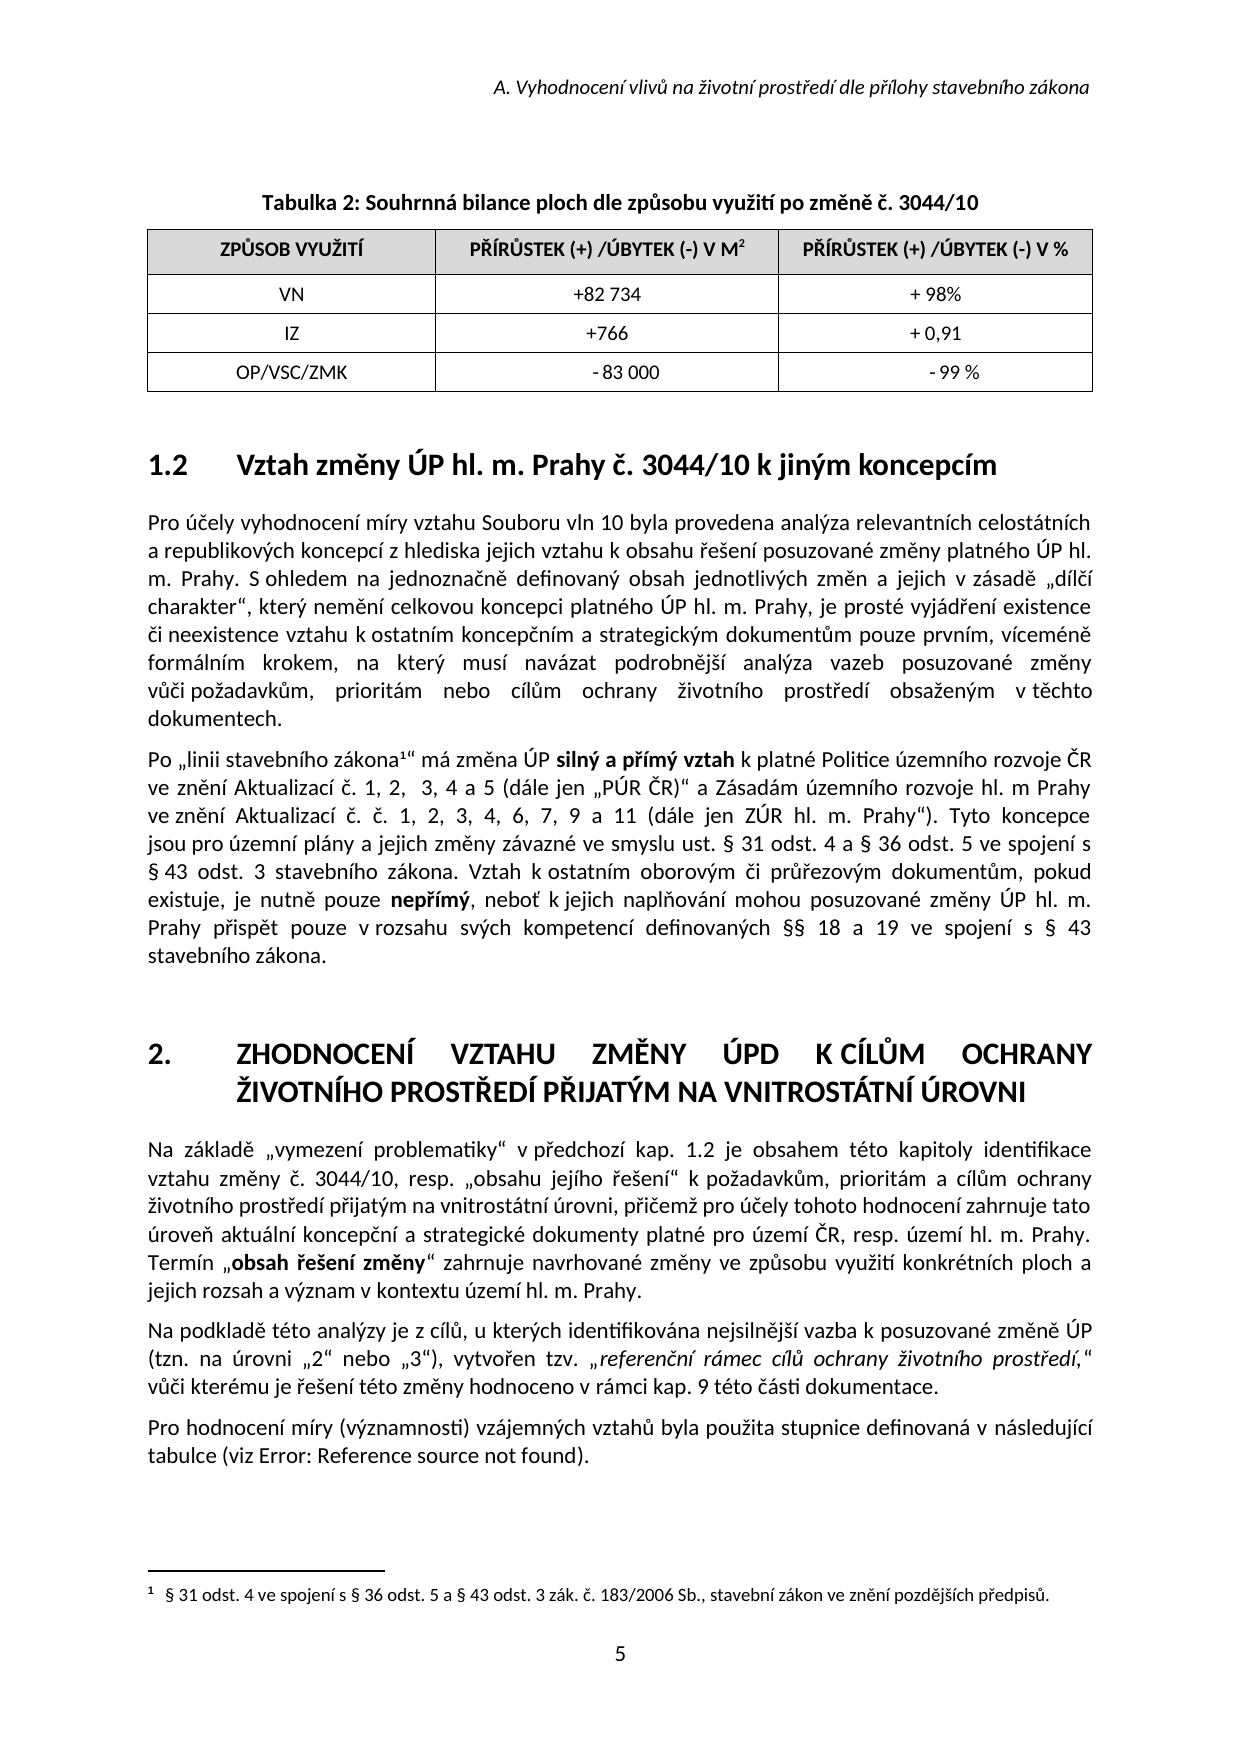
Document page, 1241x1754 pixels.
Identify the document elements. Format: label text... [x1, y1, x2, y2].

table_cell OP/VSC/ZMK [148, 353, 435, 391]
text Pro účely vyhodnocení míry vztahu Souboru vln 10 byla provedena analýza relevantních celostátních a republikových koncepcí z hlediska jejich vztahu k obsahu řešení posuzované změny platného ÚP hl. m. Prahy. S ohledem na jednoznačně definovaný obsah jednotlivých změn a jejich v zásadě „dílčí charakter“, který nemění celkovou koncepci platného ÚP hl. m. Prahy, je prosté vyjádření existence či neexistence vztahu k ostatním koncepčním a strategickým dokumentům pouze prvním, víceméně formálním krokem, na který musí navázat podrobnější analýza vazeb posuzované změny vůči požadavkům, prioritám nebo cílům ochrany životního prostředí obsaženým v těchto dokumentech. [148, 508, 1092, 732]
text Po „linii stavebního zákona“ má změna ÚP silný a přímý vztah k platné Politice územního rozvoje ČR ve znění Aktualizací č. 1, 2, 3, 4 a 5 (dále jen „PÚR ČR)“ a Zásadám územního rozvoje hl. m Prahy ve znění Aktualizací č. č. 1, 2, 3, 4, 6, 7, 9 a 11 (dále jen ZÚR hl. m. Prahy“). Tyto koncepce jsou pro územní plány a jejich změny závazné ve smyslu ust. § 31 odst. 4 a § 36 odst. 5 ve spojení s § 43 odst. 3 stavebního zákona. Vztah k ostatním oborovým či průřezovým dokumentům, pokud existuje, je nutně pouze nepřímý, neboť k jejich naplňování mohou posuzované změny ÚP hl. m. Prahy přispět pouze v rozsahu svých kompetencí definovaných §§ 18 a 19 ve spojení s § 43 stavebního zákona. [148, 745, 1092, 969]
subtitle 1.2 Vztah změny ÚP hl. m. Prahy č. 3044/10 k jiným koncepcím [148, 445, 1092, 483]
table_cell +766 [436, 314, 778, 352]
table_cell IZ [148, 314, 435, 352]
table_header Přírůstek (+) /Úbytek (-) v m2 [436, 230, 778, 274]
table_header Způsob využití [148, 230, 435, 274]
table_cell + 98% [779, 275, 1092, 313]
table_cell 99 % [779, 353, 1092, 391]
table_cell + 0,91 [779, 314, 1092, 352]
table_header Přírůstek (+) /Úbytek (-) v % [779, 230, 1092, 274]
table_cell VN [148, 275, 435, 313]
table_cell 83 000 [436, 353, 778, 391]
text Na základě „vymezení problematiky“ v předchozí kap. 1.2 je obsahem této kapitoly identifikace vztahu změny č. 3044/10, resp. „obsahu jejího řešení“ k požadavkům, prioritám a cílům ochrany životního prostředí přijatým na vnitrostátní úrovni, přičemž pro účely tohoto hodnocení zahrnuje tato úroveň aktuální koncepční a strategické dokumenty platné pro území ČR, resp. území hl. m. Prahy. Termín „obsah řešení změny“ zahrnuje navrhované změny ve způsobu využití konkrétních ploch a jejich rozsah a význam v kontextu území hl. m. Prahy. [148, 1136, 1092, 1304]
text Tabulka 2: Souhrnná bilance ploch dle způsobu využití po změně č. 3044/10 [148, 188, 1092, 216]
subtitle 2. Zhodnocení vztahu změny ÚPD k cílům ochrany životního prostředí přijatým na vnitrostátní úrovni [148, 1034, 1092, 1111]
table_cell +82 734 [436, 275, 778, 313]
text Na podkladě této analýzy je z cílů, u kterých identifikována nejsilnější vazba k posuzované změně ÚP (tzn. na úrovni „2“ nebo „3“), vytvořen tzv. „referenční rámec cílů ochrany životního prostředí,“ vůči kterému je řešení této změny hodnoceno v rámci kap. 9 této části dokumentace. [148, 1316, 1092, 1400]
